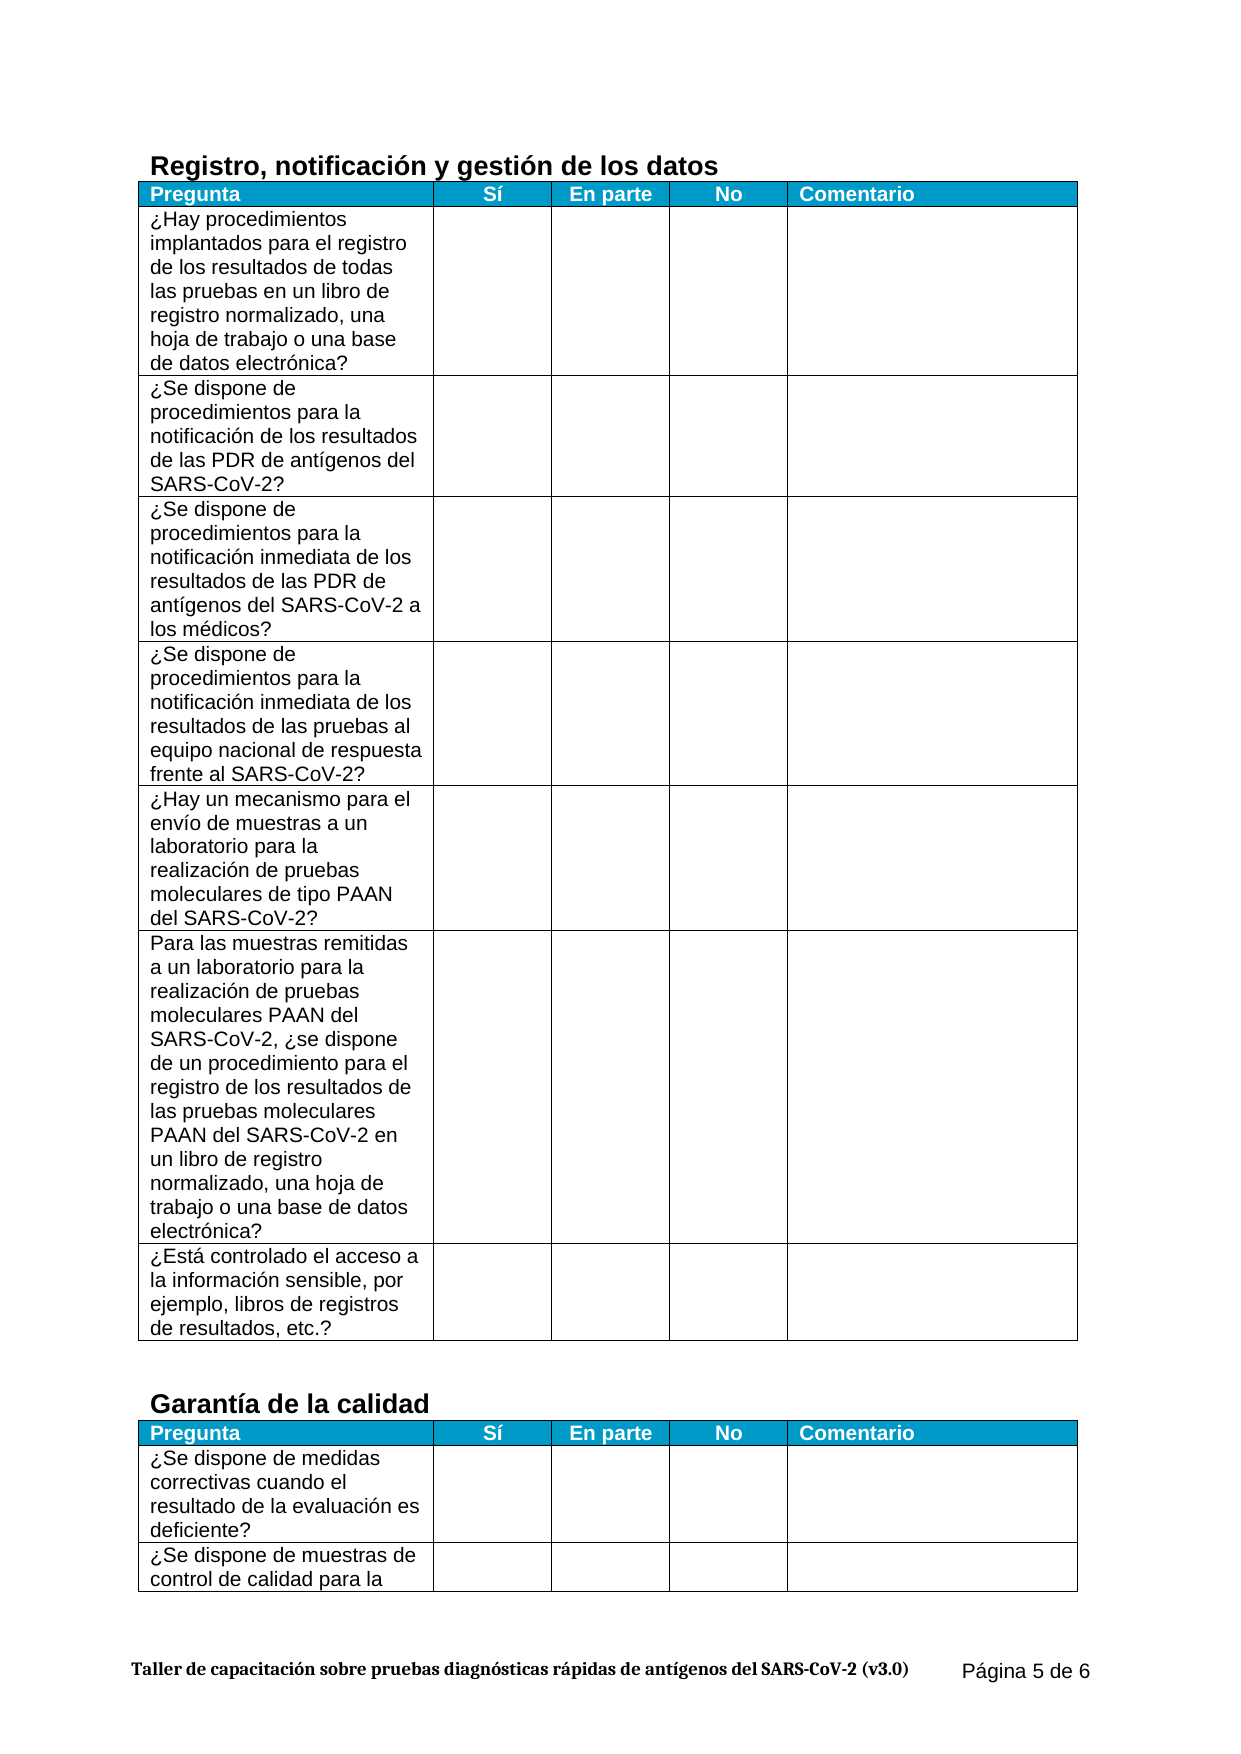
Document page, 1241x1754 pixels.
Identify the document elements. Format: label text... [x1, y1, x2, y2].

table_cell ¿Se dispone de procedimientos para la notificación de los resultados de las PDR de antígenos del SARS-CoV-2? [139, 376, 433, 496]
table_cell [552, 1446, 669, 1542]
table_header Sí [434, 182, 551, 206]
table_cell ¿Hay procedimientos implantados para el registro de los resultados de todas las pruebas en un libro de registro normalizado, una hoja de trabajo o una base de datos electrónica? [139, 207, 433, 375]
table_cell [552, 207, 669, 375]
table_cell ¿Se dispone de procedimientos para la notificación inmediata de los resultados de las pruebas al equipo nacional de respuesta frente al SARS-CoV-2? [139, 642, 433, 785]
table_cell [434, 931, 551, 1243]
table_cell [552, 497, 669, 641]
table_cell [788, 786, 1077, 930]
table_cell [552, 1543, 669, 1591]
table_cell [434, 376, 551, 496]
table_cell [788, 207, 1077, 375]
table_cell [788, 931, 1077, 1243]
table_cell [788, 376, 1077, 496]
table_cell [670, 1543, 787, 1591]
table_cell [670, 642, 787, 785]
table_cell [670, 207, 787, 375]
table_header No [670, 1421, 787, 1445]
table_cell [788, 497, 1077, 641]
table_cell [434, 642, 551, 785]
subtitle Garantía de la calidad [150, 1388, 1090, 1420]
table_cell [788, 1543, 1077, 1591]
table_cell [670, 376, 787, 496]
table_header Pregunta [139, 182, 433, 206]
table_header Pregunta [139, 1421, 433, 1445]
table_cell [788, 1244, 1077, 1339]
subtitle Registro, notificación y gestión de los datos [150, 150, 1090, 181]
table_header En parte [552, 1421, 669, 1445]
table_header En parte [552, 182, 669, 206]
table_cell [670, 1446, 787, 1542]
table_cell [552, 376, 669, 496]
table_header Sí [434, 1421, 551, 1445]
table_cell [552, 642, 669, 785]
table_cell [670, 1244, 787, 1339]
table_cell [434, 1446, 551, 1542]
table_header Comentario [788, 182, 1077, 206]
table_cell ¿Hay un mecanismo para el envío de muestras a un laboratorio para la realización de pruebas moleculares de tipo PAAN del SARS-CoV-2? [139, 786, 433, 930]
table_cell [670, 931, 787, 1243]
table_cell ¿Se dispone de medidas correctivas cuando el resultado de la evaluación es deficiente? [139, 1446, 433, 1542]
table_cell [434, 786, 551, 930]
table_cell [552, 1244, 669, 1339]
table_header No [670, 182, 787, 206]
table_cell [139, 1543, 433, 1591]
table_cell [788, 1446, 1077, 1542]
table_cell [552, 786, 669, 930]
table_cell ¿Se dispone de procedimientos para la notificación inmediata de los resultados de las PDR de antígenos del SARS-CoV-2 a los médicos? [139, 497, 433, 641]
table_cell [788, 642, 1077, 785]
table_cell ¿Está controlado el acceso a la información sensible, por ejemplo, libros de registros de resultados, etc.? [139, 1244, 433, 1339]
table_cell [552, 931, 669, 1243]
table_cell [670, 786, 787, 930]
table_cell [434, 207, 551, 375]
table_cell [670, 497, 787, 641]
table_cell [434, 1543, 551, 1591]
table_cell [434, 497, 551, 641]
table_header Comentario [788, 1421, 1077, 1445]
table_cell Para las muestras remitidas a un laboratorio para la realización de pruebas moleculares PAAN del SARS-CoV-2, ¿se dispone de un procedimiento para el registro de los resultados de las pruebas moleculares PAAN del SARS-CoV-2 en un libro de registro normalizado, una hoja de trabajo o una base de datos electrónica? [139, 931, 433, 1243]
table_cell [434, 1244, 551, 1339]
